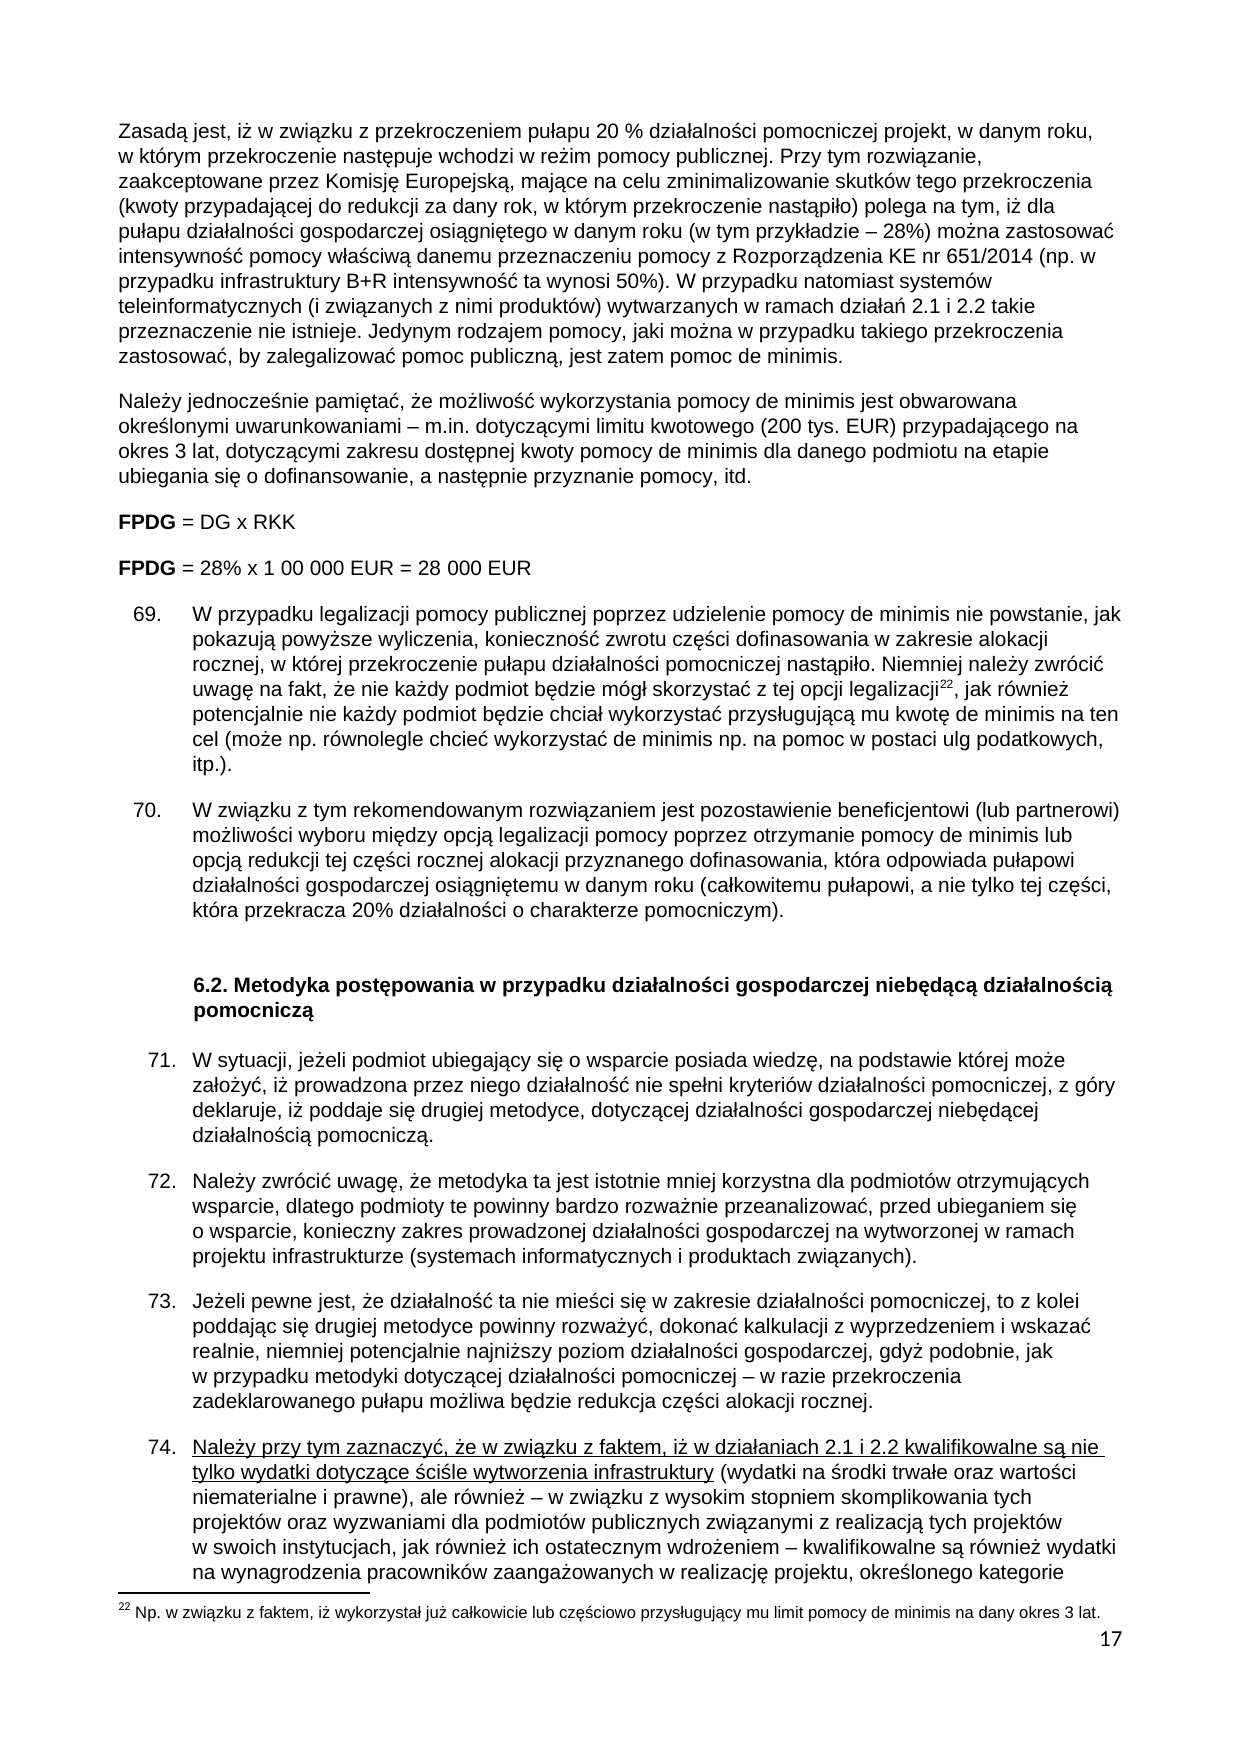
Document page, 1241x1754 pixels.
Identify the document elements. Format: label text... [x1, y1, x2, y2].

text Należy jednocześnie pamiętać, że możliwość wykorzystania pomocy de minimis jest obwarowana określonymi uwarunkowaniami – m.in. dotyczącymi limitu kwotowego (200 tys. EUR) przypadającego na okres 3 lat, dotyczącymi zakresu dostępnej kwoty pomocy de minimis dla danego podmiotu na etapie ubiegania się o dofinansowanie, a następnie przyznanie pomocy, itd. [118, 389, 1122, 489]
text FPDG = DG x RKK [118, 510, 1122, 535]
list W związku z tym rekomendowanym rozwiązaniem jest pozostawienie beneficjentowi (lub partnerowi) możliwości wyboru między opcją legalizacji pomocy poprzez otrzymanie pomocy de minimis lub opcją redukcji tej części rocznej alokacji przyznanego dofinasowania, która odpowiada pułapowi działalności gospodarczej osiągniętemu w danym roku (całkowitemu pułapowi, a nie tylko tej części, która przekracza 20% działalności o charakterze pomocniczym). [133, 797, 1122, 922]
text Zasadą jest, iż w związku z przekroczeniem pułapu 20 % działalności pomocniczej projekt, w danym roku, w którym przekroczenie następuje wchodzi w reżim pomocy publicznej. Przy tym rozwiązanie, zaakceptowane przez Komisję Europejską, mające na celu zminimalizowanie skutków tego przekroczenia (kwoty przypadającej do redukcji za dany rok, w którym przekroczenie nastąpiło) polega na tym, iż dla pułapu działalności gospodarczej osiągniętego w danym roku (w tym przykładzie – 28%) można zastosować intensywność pomocy właściwą danemu przeznaczeniu pomocy z Rozporządzenia KE nr 651/2014 (np. w przypadku infrastruktury B+R intensywność ta wynosi 50%). W przypadku natomiast systemów teleinformatycznych (i związanych z nimi produktów) wytwarzanych w ramach działań 2.1 i 2.2 takie przeznaczenie nie istnieje. Jedynym rodzajem pomocy, jaki można w przypadku takiego przekroczenia zastosować, by zalegalizować pomoc publiczną, jest zatem pomoc de minimis. [118, 118, 1122, 368]
list Jeżeli pewne jest, że działalność ta nie mieści się w zakresie działalności pomocniczej, to z kolei poddając się drugiej metodyce powinny rozważyć, dokonać kalkulacji z wyprzedzeniem i wskazać realnie, niemniej potencjalnie najniższy poziom działalności gospodarczej, gdyż podobnie, jak w przypadku metodyki dotyczącej działalności pomocniczej – w razie przekroczenia zadeklarowanego pułapu możliwa będzie redukcja części alokacji rocznej. [148, 1289, 1122, 1414]
text FPDG = 28% x 1 00 000 EUR = 28 000 EUR [118, 556, 1122, 581]
list W sytuacji, jeżeli podmiot ubiegający się o wsparcie posiada wiedzę, na podstawie której może założyć, iż prowadzona przez niego działalność nie spełni kryteriów działalności pomocniczej, z góry deklaruje, iż poddaje się drugiej metodyce, dotyczącej działalności gospodarczej niebędącej działalnością pomocniczą. [148, 1047, 1122, 1147]
list Należy zwrócić uwagę, że metodyka ta jest istotnie mniej korzystna dla podmiotów otrzymujących wsparcie, dlatego podmioty te powinny bardzo rozważnie przeanalizować, przed ubieganiem się o wsparcie, konieczny zakres prowadzonej działalności gospodarczej na wytworzonej w ramach projektu infrastrukturze (systemach informatycznych i produktach związanych). [148, 1168, 1122, 1268]
subtitle 6.2. Metodyka postępowania w przypadku działalności gospodarczej niebędącą działalnością pomocniczą [193, 972, 1122, 1022]
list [148, 1435, 1122, 1585]
list W przypadku legalizacji pomocy publicznej poprzez udzielenie pomocy de minimis nie powstanie, jak pokazują powyższe wyliczenia, konieczność zwrotu części dofinasowania w zakresie alokacji rocznej, w której przekroczenie pułapu działalności pomocniczej nastąpiło. Niemniej należy zwrócić uwagę na fakt, że nie każdy podmiot będzie mógł skorzystać z tej opcji legalizacji, jak również potencjalnie nie każdy podmiot będzie chciał wykorzystać przysługującą mu kwotę de minimis na ten cel (może np. równolegle chcieć wykorzystać de minimis np. na pomoc w postaci ulg podatkowych, itp.). [133, 601, 1122, 776]
